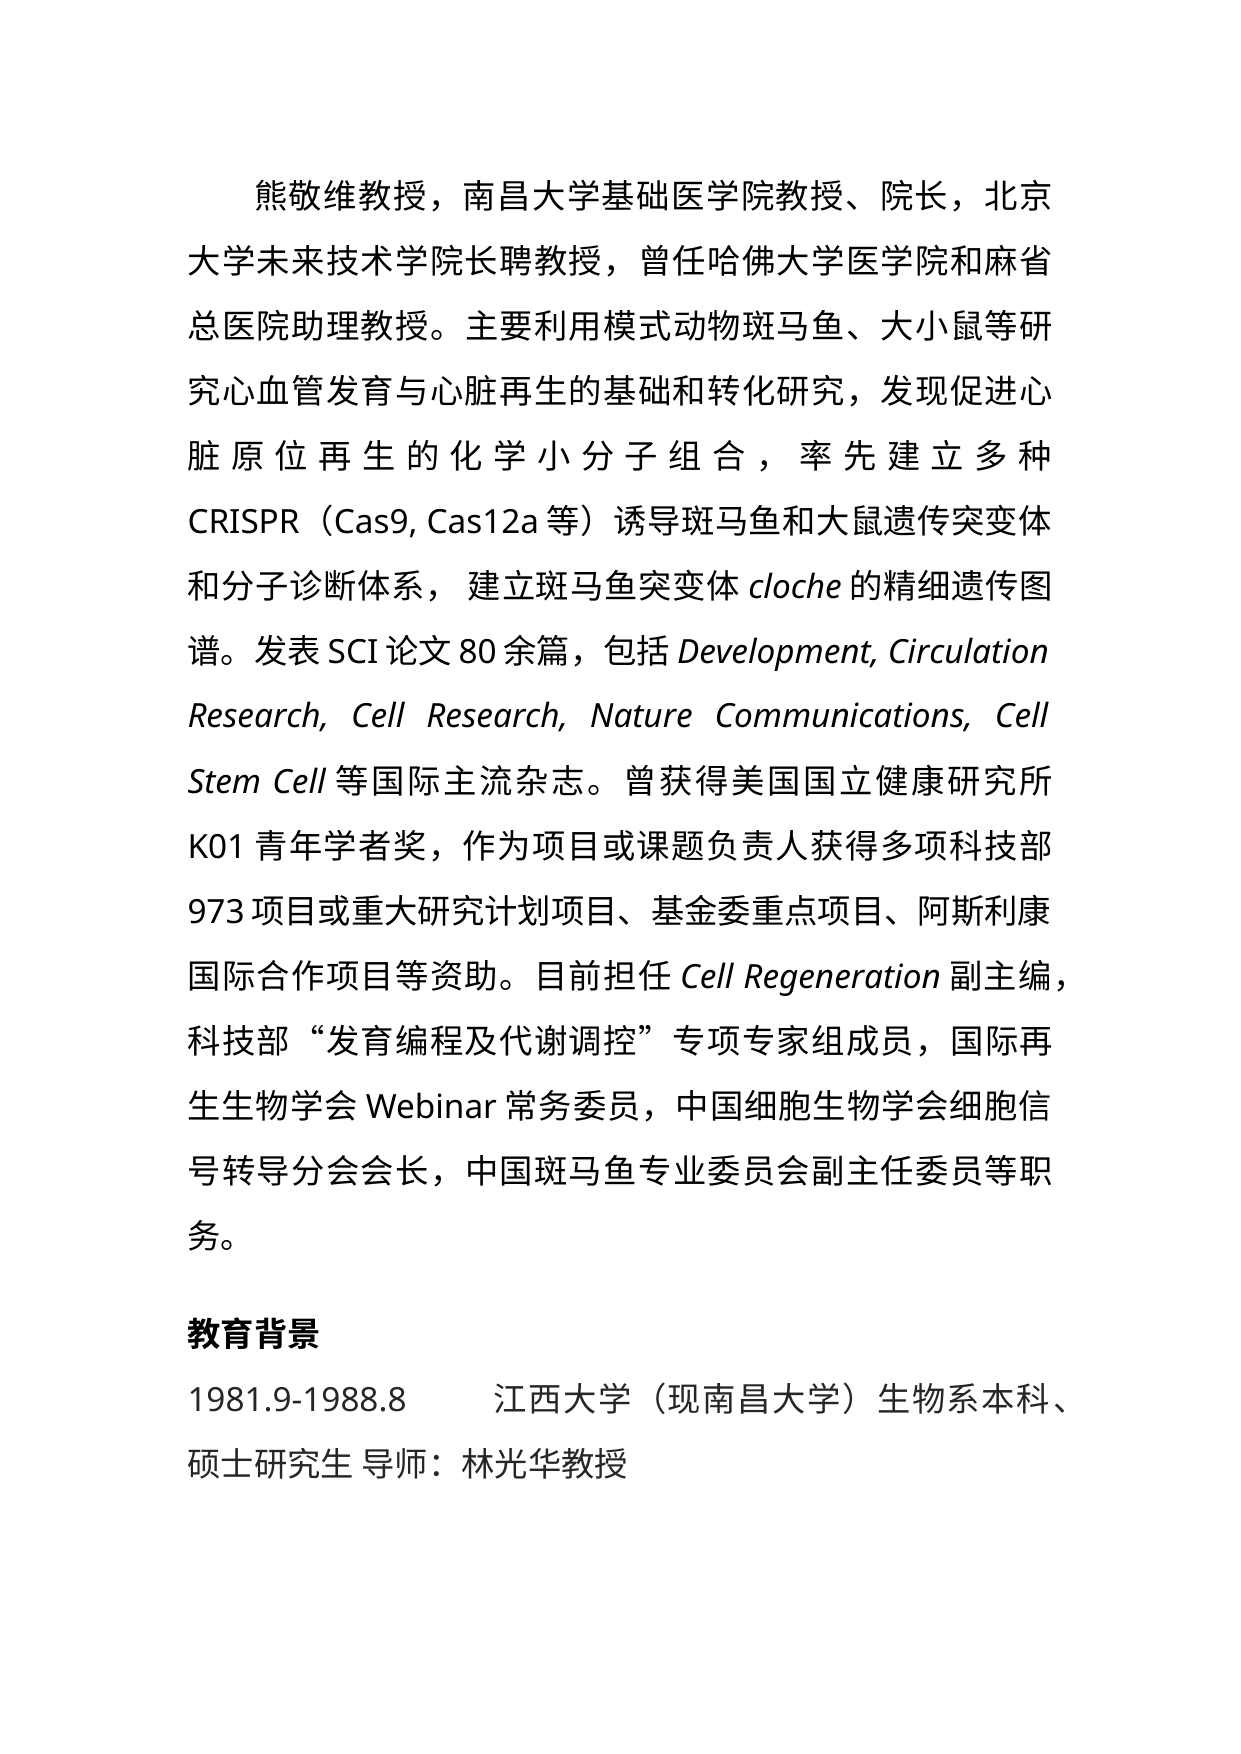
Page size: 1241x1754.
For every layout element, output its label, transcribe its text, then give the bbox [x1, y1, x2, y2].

text 1981.9-1988.8 江西大学（现南昌大学）生物系本科、硕士研究生 导师：林光华教授 [187, 1364, 1053, 1494]
text 熊敬维教授，南昌大学基础医学院教授、院长，北京大学未来技术学院长聘教授，曾任哈佛大学医学院和麻省总医院助理教授。主要利用模式动物斑马鱼、大小鼠等研究心血管发育与心脏再生的基础和转化研究，发现促进心脏原位再生的化学小分子组合，率先建立多种CRISPR（Cas9, Cas12a等）诱导斑马鱼和大鼠遗传突变体和分子诊断体系， 建立斑马鱼突变体cloche的精细遗传图谱。发表SCI论文80余篇，包括Development, Circulation Research, Cell Research, Nature Communications, Cell Stem Cell等国际主流杂志。曾获得美国国立健康研究所 K01青年学者奖，作为项目或课题负责人获得多项科技部973项目或重大研究计划项目、基金委重点项目、阿斯利康国际合作项目等资助。目前担任Cell Regeneration副主编，科技部“发育编程及代谢调控”专项专家组成员，国际再生生物学会Webinar常务委员，中国细胞生物学会细胞信号转导分会会长，中国斑马鱼专业委员会副主任委员等职务。 [187, 162, 1053, 1267]
text 教育背景 [187, 1299, 1053, 1364]
